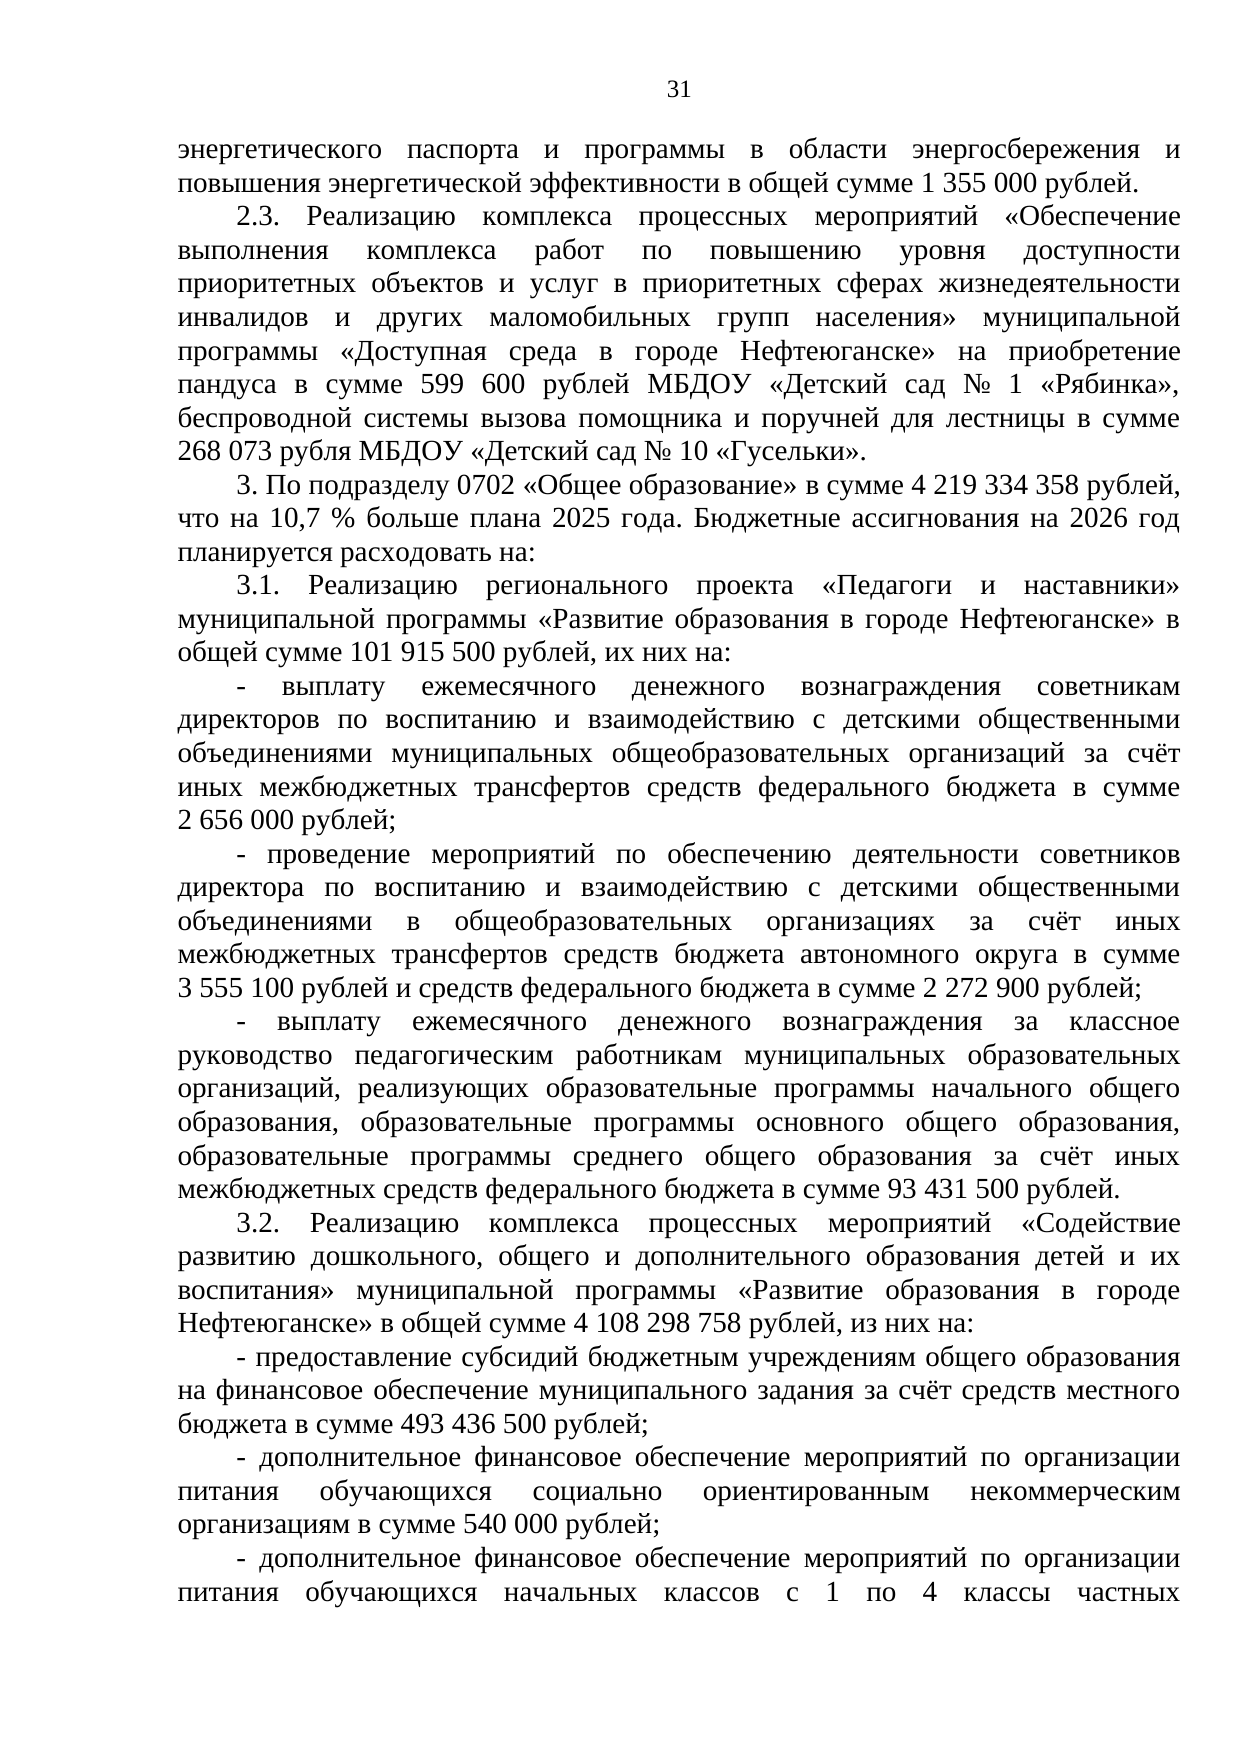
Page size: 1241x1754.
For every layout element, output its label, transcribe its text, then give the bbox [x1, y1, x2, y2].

text - дополнительное финансовое обеспечение мероприятий по организации питания обучающихся социально ориентированным некоммерческим организациям в сумме 540 000 рублей; [177, 1439, 1181, 1540]
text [177, 131, 1181, 198]
text 2.3. Реализацию комплекса процессных мероприятий «Обеспечение выполнения комплекса работ по повышению уровня доступности приоритетных объектов и услуг в приоритетных сферах жизнедеятельности инвалидов и других маломобильных групп населения» муниципальной программы «Доступная среда в городе Нефтеюганске» на приобретение пандуса в сумме 599 600 рублей МБДОУ «Детский сад № 1 «Рябинка», беспроводной системы вызова помощника и поручней для лестницы в сумме 268 073 рубля МБДОУ «Детский сад № 10 «Гусельки». [177, 198, 1181, 467]
text 3. По подразделу 0702 «Общее образование» в сумме 4 219 334 358 рублей, что на 10,7 % больше плана 2025 года. Бюджетные ассигнования на 2026 год планируется расходовать на: [177, 467, 1181, 567]
text - выплату ежемесячного денежного вознаграждения за классное руководство педагогическим работникам муниципальных образовательных организаций, реализующих образовательные программы начального общего образования, образовательные программы основного общего образования, образовательные программы среднего общего образования за счёт иных межбюджетных средств федерального бюджета в сумме 93 431 500 рублей. [177, 1003, 1181, 1205]
text 3.2. Реализацию комплекса процессных мероприятий «Содействие развитию дошкольного, общего и дополнительного образования детей и их воспитания» муниципальной программы «Развитие образования в городе Нефтеюганске» в общей сумме 4 108 298 758 рублей, из них на: [177, 1205, 1181, 1339]
text - проведение мероприятий по обеспечению деятельности советников директора по воспитанию и взаимодействию с детскими общественными объединениями в общеобразовательных организациях за счёт иных межбюджетных трансфертов средств бюджета автономного округа в сумме 3 555 100 рублей и средств федерального бюджета в сумме 2 272 900 рублей; [177, 836, 1181, 1003]
text 3.1. Реализацию регионального проекта «Педагоги и наставники» муниципальной программы «Развитие образования в городе Нефтеюганске» в общей сумме 101 915 500 рублей, их них на: [177, 567, 1181, 668]
text - предоставление субсидий бюджетным учреждениям общего образования на финансовое обеспечение муниципального задания за счёт средств местного бюджета в сумме 493 436 500 рублей; [177, 1339, 1181, 1439]
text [177, 1540, 1181, 1607]
text - выплату ежемесячного денежного вознаграждения советникам директоров по воспитанию и взаимодействию с детскими общественными объединениями муниципальных общеобразовательных организаций за счёт иных межбюджетных трансфертов средств федерального бюджета в сумме 2 656 000 рублей; [177, 668, 1181, 836]
